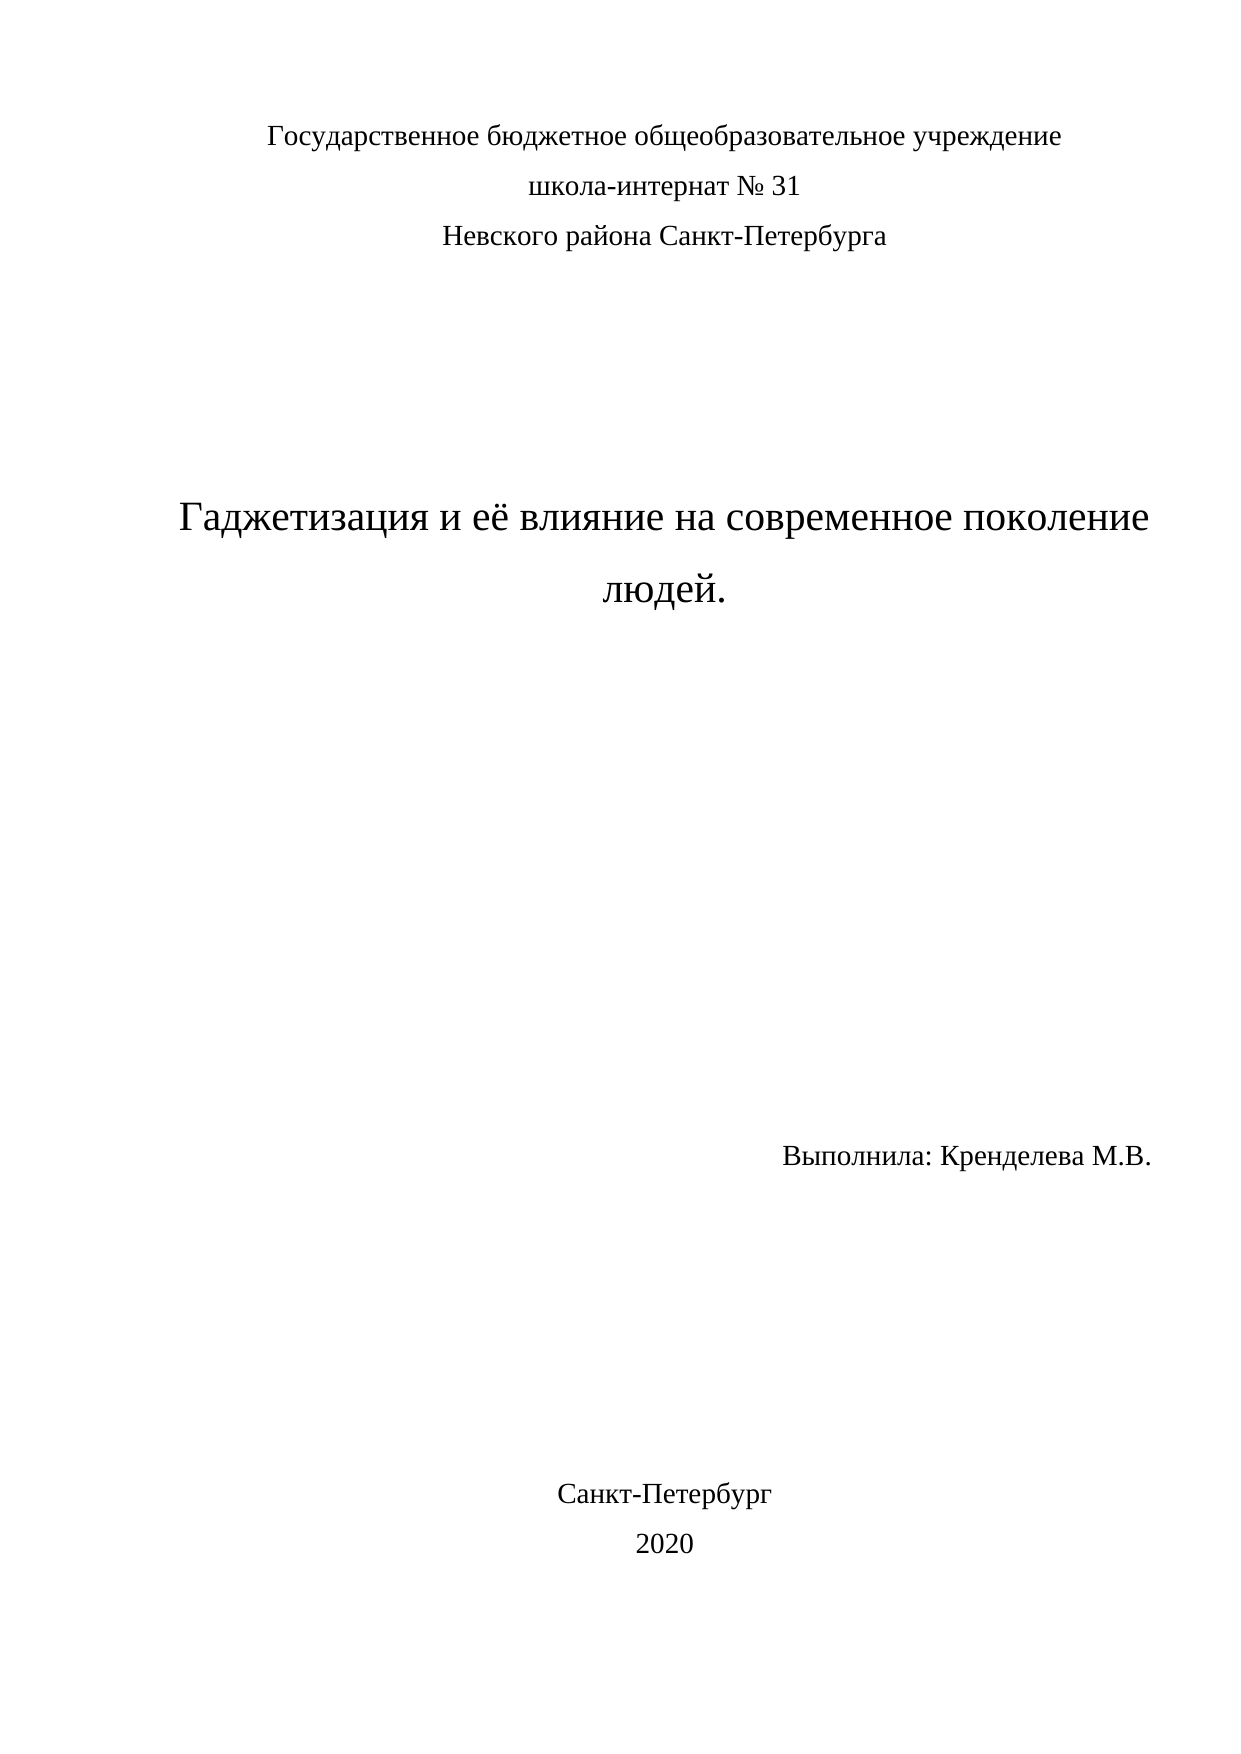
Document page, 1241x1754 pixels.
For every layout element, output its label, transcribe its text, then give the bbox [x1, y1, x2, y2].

text Выполнила: Кренделева М.В. [177, 1138, 1152, 1172]
text Невского района Санкт-Петербурга [177, 218, 1152, 252]
text Гаджетизация и её влияние на современное поколение людей. [177, 491, 1152, 611]
text Государственное бюджетное общеобразовательное учреждение [177, 118, 1152, 152]
text школа-интернат № 31 [177, 168, 1152, 202]
text 2020 [177, 1527, 1152, 1560]
text Санкт-Петербург [177, 1476, 1152, 1510]
